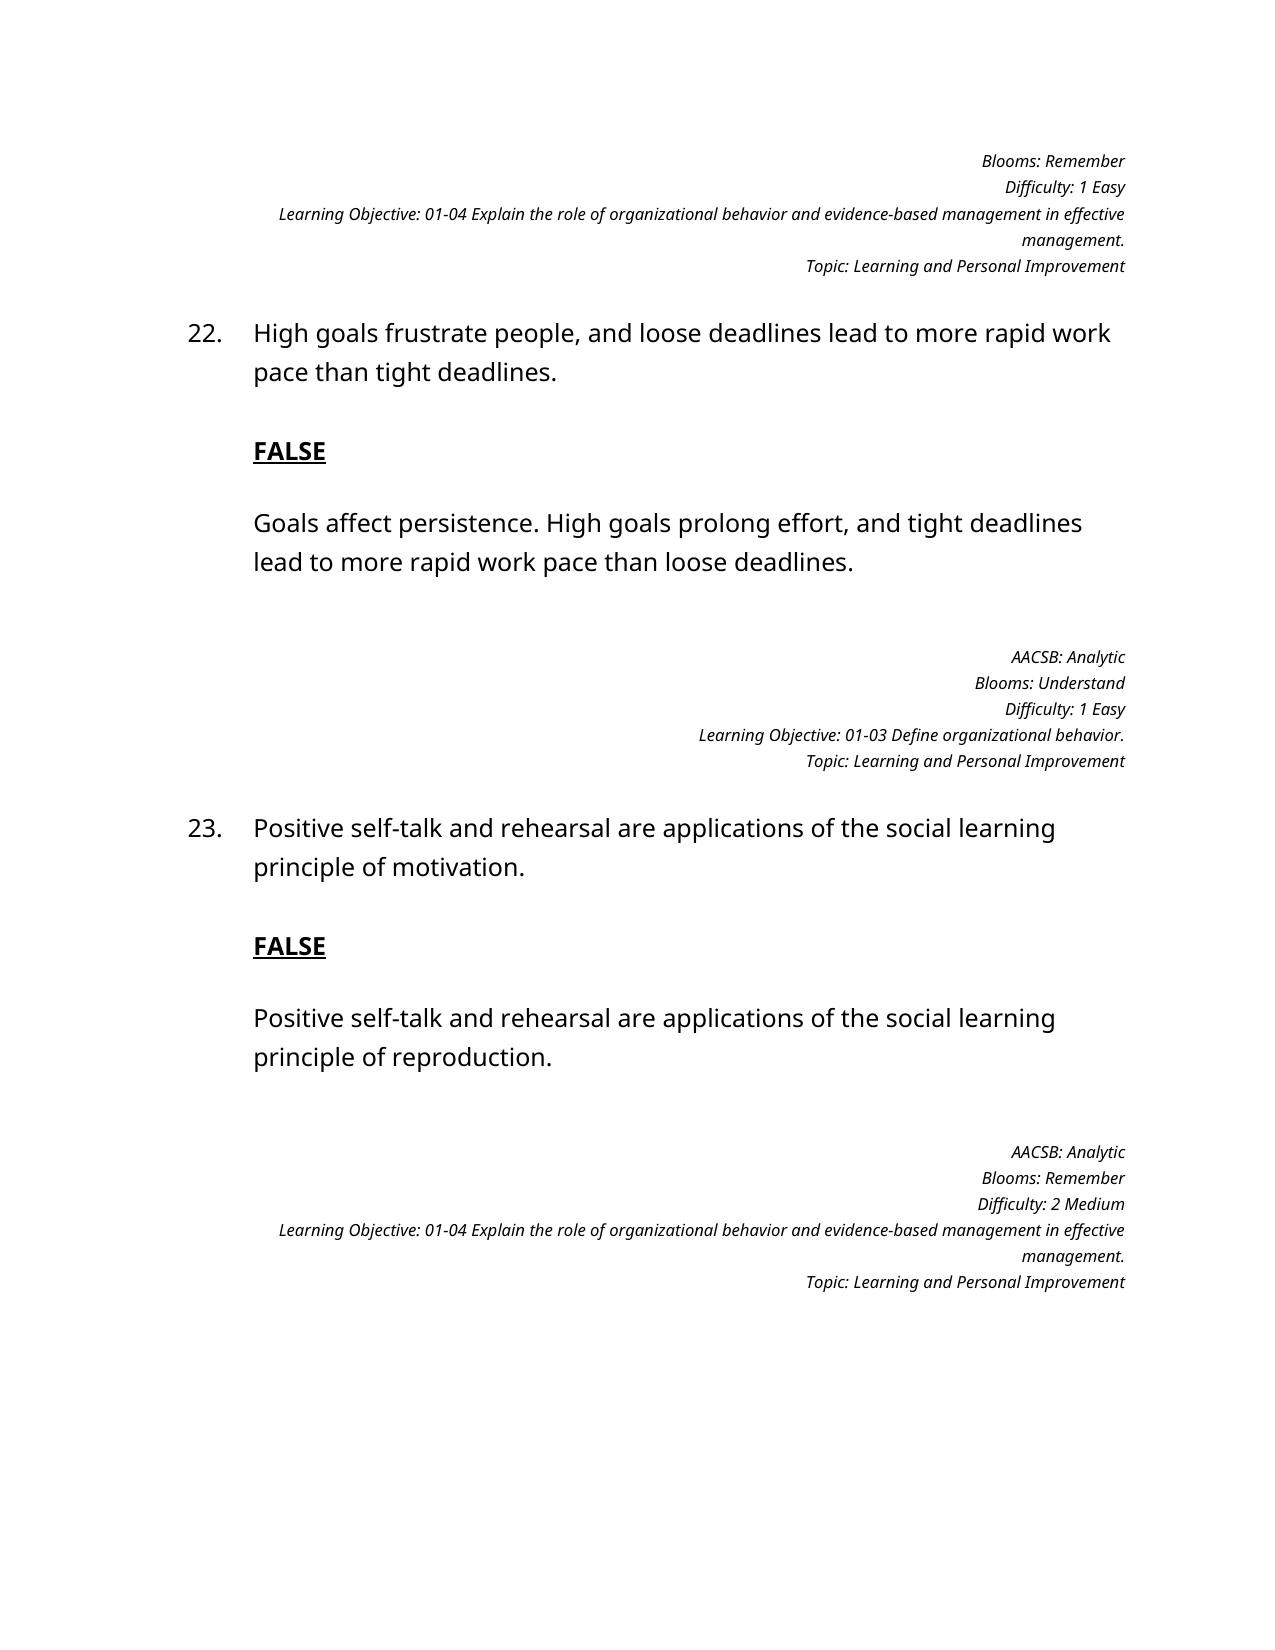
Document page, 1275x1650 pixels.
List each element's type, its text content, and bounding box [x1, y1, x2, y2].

table_header High goals frustrate people, and loose deadlines lead to more rapid work pace than tight deadlines. FALSE Goals affect persistence. High goals prolong effort, and tight deadlines lead to more rapid work pace than loose deadlines. [253, 316, 1125, 616]
table_header 22. [188, 316, 253, 616]
table_header AACSB: Analytic Blooms: Understand Difficulty: 1 Easy Learning Objective: 01-03 Define organizational behavior. Topic: Learning and Personal Improvement [188, 645, 1125, 808]
table_header Positive self-talk and rehearsal are applications of the social learning principle of motivation. FALSE Positive self-talk and rehearsal are applications of the social learning principle of reproduction. [253, 811, 1125, 1111]
table_header AACSB: Analytic Blooms: Remember Difficulty: 2 Medium Learning Objective: 01-04 Explain the role of organizational behavior and evidence-based management in effective management. Topic: Learning and Personal Improvement [188, 1140, 1125, 1329]
table_header 23. [188, 811, 253, 1111]
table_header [188, 150, 1125, 313]
